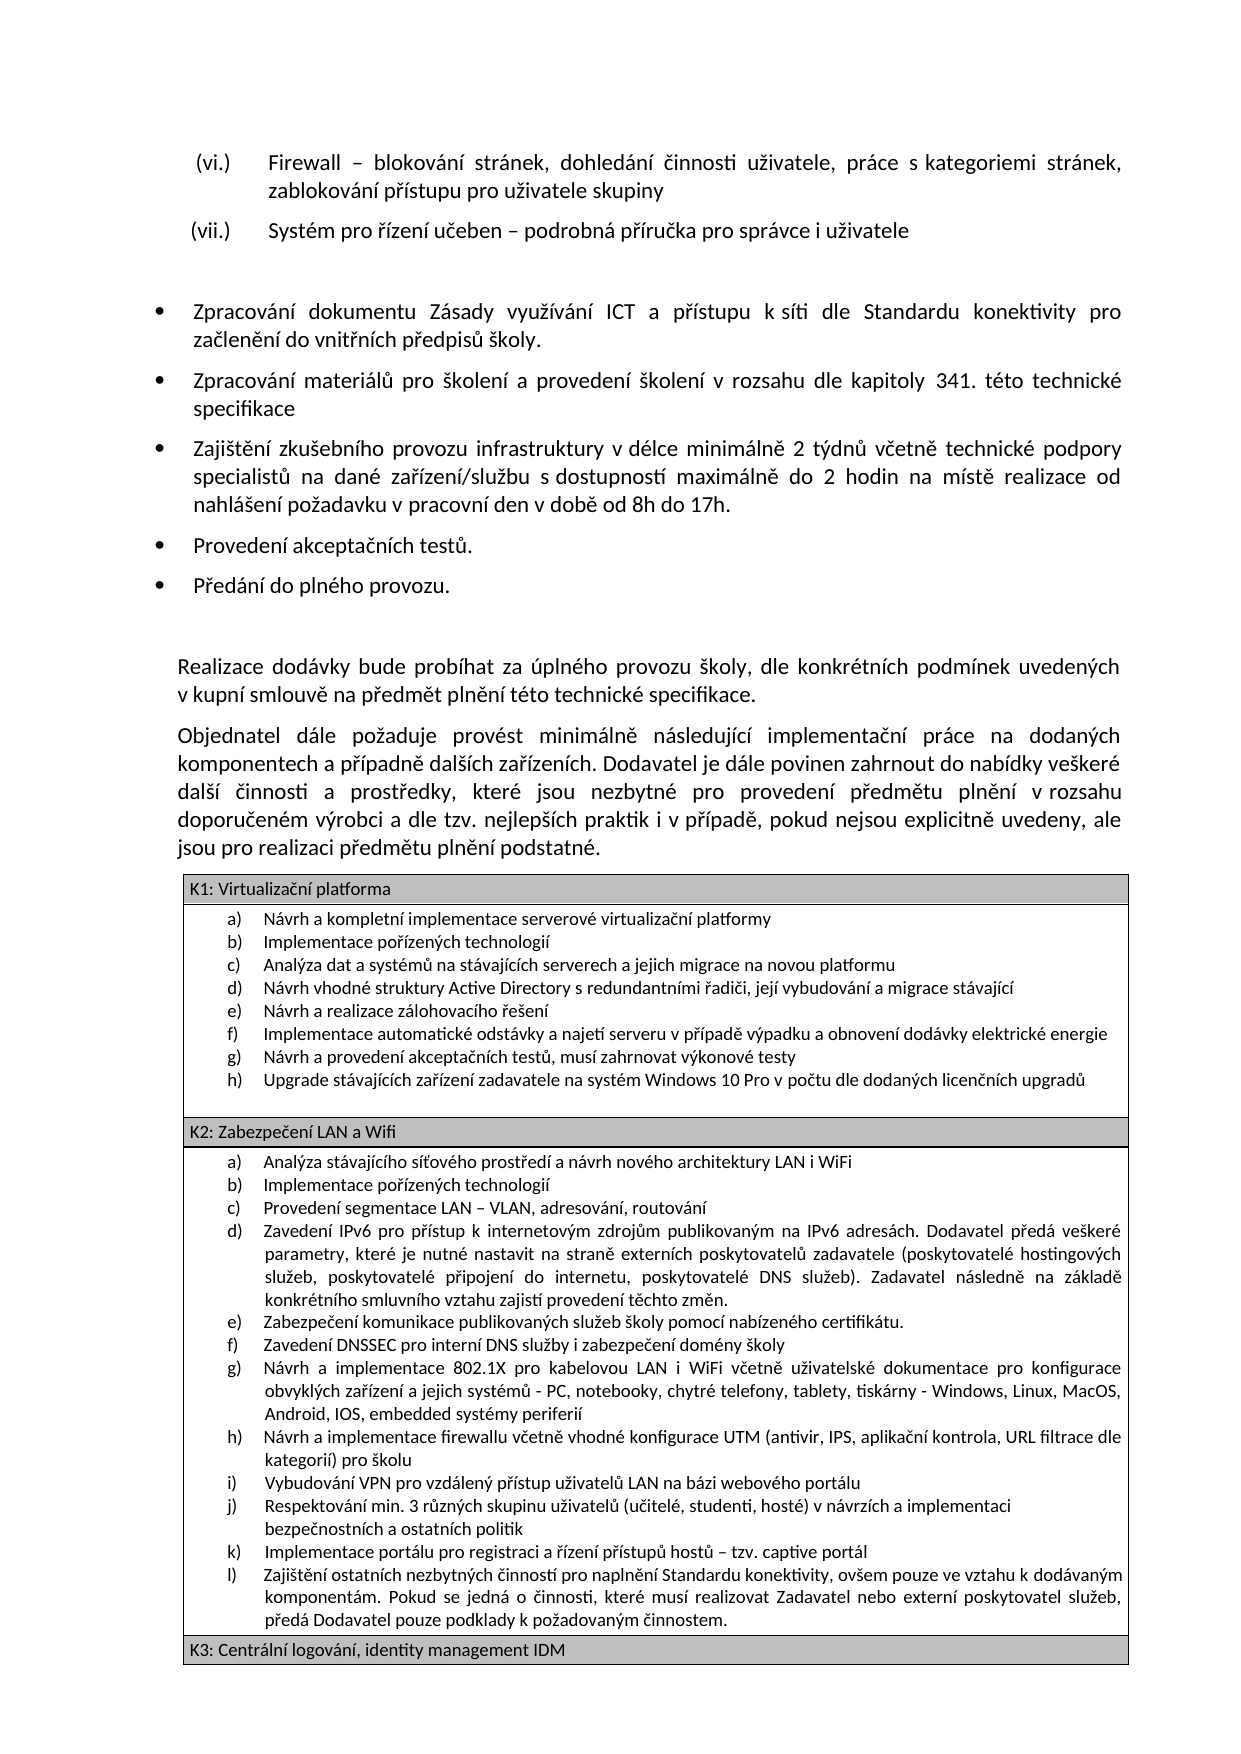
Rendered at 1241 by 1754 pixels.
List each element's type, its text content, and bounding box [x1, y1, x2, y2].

table_cell Analýza stávajícího síťového prostředí a návrh nového architektury LAN i WiFi Implementace pořízených technologií Provedení segmentace LAN – VLAN, adresování, routování Zavedení IPv6 pro přístup k internetovým zdrojům publikovaným na IPv6 adresách. Dodavatel předá veškeré parametry, které je nutné nastavit na straně externích poskytovatelů zadavatele (poskytovatelé hostingových služeb, poskytovatelé připojení do internetu, poskytovatelé DNS služeb). Zadavatel následně na základě konkrétního smluvního vztahu zajistí provedení těchto změn. Zabezpečení komunikace publikovaných služeb školy pomocí nabízeného certifikátu. Zavedení DNSSEC pro interní DNS služby i zabezpečení domény školy Návrh a implementace 802.1X pro kabelovou LAN i WiFi včetně uživatelské dokumentace pro konfigurace obvyklých zařízení a jejich systémů - PC, notebooky, chytré telefony, tablety, tiskárny - Windows, Linux, MacOS, Android, IOS, embedded systémy periferií Návrh a implementace firewallu včetně vhodné konfigurace UTM (antivir, IPS, aplikační kontrola, URL filtrace dle kategorií) pro školu Vybudování VPN pro vzdálený přístup uživatelů LAN na bázi webového portálu Respektování min. 3 různých skupinu uživatelů (učitelé, studenti, hosté) v návrzích a implementaci bezpečnostních a ostatních politik Implementace portálu pro registraci a řízení přístupů hostů – tzv. captive portál Zajištění ostatních nezbytných činností pro naplnění Standardu konektivity, ovšem pouze ve vztahu k dodávaným komponentám. Pokud se jedná o činnosti, které musí realizovat Zadavatel nebo externí poskytovatel služeb, předá Dodavatel pouze podklady k požadovaným činnostem. [184, 1148, 1128, 1634]
list Provedení akceptačních testů. [156, 531, 1122, 559]
table_cell K3: Centrální logování, identity management IDM [184, 1636, 1128, 1664]
list Firewall – blokování stránek, dohledání činnosti uživatele, práce s kategoriemi stránek, zablokování přístupu pro uživatele skupiny [231, 148, 1122, 204]
table_cell Návrh a kompletní implementace serverové virtualizační platformy Implementace pořízených technologií Analýza dat a systémů na stávajících serverech a jejich migrace na novou platformu Návrh vhodné struktury Active Directory s redundantními řadiči, její vybudování a migrace stávající Návrh a realizace zálohovacího řešení Implementace automatické odstávky a najetí serveru v případě výpadku a obnovení dodávky elektrické energie Návrh a provedení akceptačních testů, musí zahrnovat výkonové testy Upgrade stávajících zařízení zadavatele na systém Windows 10 Pro v počtu dle dodaných licenčních upgradů [184, 905, 1128, 1117]
list Předání do plného provozu. [156, 571, 1122, 599]
list Objednatel dále požaduje provést minimálně následující implementační práce na dodaných komponentech a případně dalších zařízeních. Dodavatel je dále povinen zahrnout do nabídky veškeré další činnosti a prostředky, které jsou nezbytné pro provedení předmětu plnění v rozsahu doporučeném výrobci a dle tzv. nejlepších praktik i v případě, pokud nejsou explicitně uvedeny, ale jsou pro realizaci předmětu plnění podstatné. [177, 721, 1122, 861]
list Zpracování dokumentu Zásady využívání ICT a přístupu k síti dle Standardu konektivity pro začlenění do vnitřních předpisů školy. [156, 297, 1122, 353]
list Zajištění zkušebního provozu infrastruktury v délce minimálně 2 týdnů včetně technické podpory specialistů na dané zařízení/službu s dostupností maximálně do 2 hodin na místě realizace od nahlášení požadavku v pracovní den v době od 8h do 17h. [156, 434, 1122, 518]
table_cell K2: Zabezpečení LAN a Wifi [184, 1118, 1128, 1146]
list Realizace dodávky bude probíhat za úplného provozu školy, dle konkrétních podmínek uvedených v kupní smlouvě na předmět plnění této technické specifikace. [177, 652, 1122, 708]
table_header K1: Virtualizační platforma [184, 875, 1128, 903]
list Zpracování materiálů pro školení a provedení školení v rozsahu dle kapitoly 341. této technické specifikace [156, 366, 1122, 422]
list Systém pro řízení učeben – podrobná příručka pro správce i uživatele [231, 216, 1122, 244]
